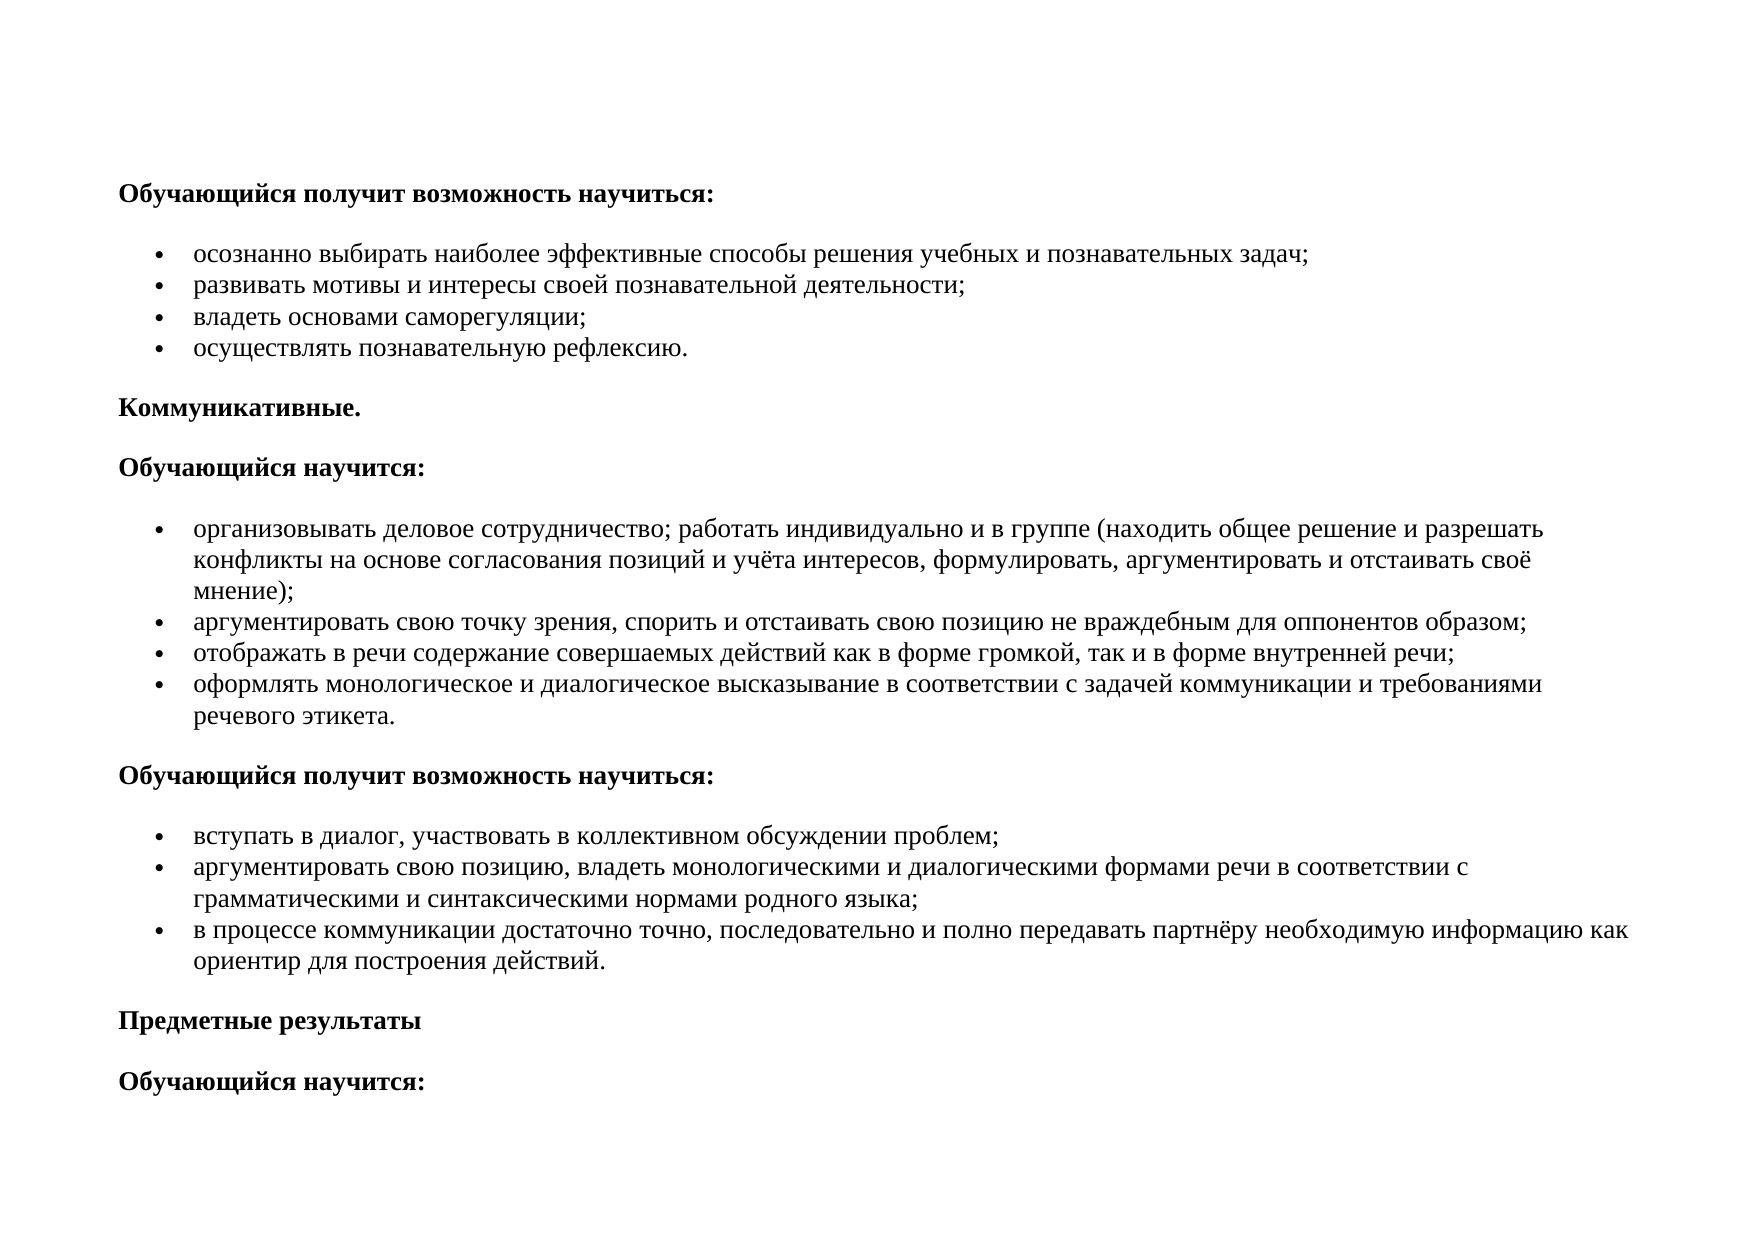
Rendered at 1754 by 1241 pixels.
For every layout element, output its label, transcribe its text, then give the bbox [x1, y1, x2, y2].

list отображать в речи содержание совершаемых действий как в форме громкой, так и в форме внутренней речи; [156, 636, 1636, 668]
list владеть основами саморегуляции; [156, 300, 1636, 331]
text Обучающийся научится: [118, 452, 1636, 483]
list осуществлять познавательную рефлексию. [156, 331, 1636, 362]
text Коммуникативные. [118, 391, 1636, 422]
text Предметные результаты [118, 1004, 1636, 1035]
list организовывать деловое сотрудничество; работать индивидуально и в группе (находить общее решение и разрешать конфликты на основе согласования позиций и учёта интересов, формулировать, аргументировать и отстаивать своё мнение); [156, 512, 1636, 605]
list вступать в диалог, участвовать в коллективном обсуждении проблем; [156, 819, 1636, 851]
list развивать мотивы и интересы своей познавательной деятельности; [156, 269, 1636, 300]
list аргументировать свою позицию, владеть монологическими и диалогическими формами речи в соответствии с грамматическими и синтаксическими нормами родного языка; [156, 851, 1636, 913]
list оформлять монологическое и диалогическое высказывание в соответствии с задачей коммуникации и требованиями речевого этикета. [156, 668, 1636, 730]
text Обучающийся научится: [118, 1064, 1636, 1096]
list аргументировать свою точку зрения, спорить и отстаивать свою позицию не враждебным для оппонентов образом; [156, 605, 1636, 636]
list в процессе коммуникации достаточно точно, последовательно и полно передавать партнёру необходимую информацию как ориентир для построения действий. [156, 913, 1636, 975]
text Обучающийся получит возможность научиться: [118, 759, 1636, 790]
text Обучающийся получит возможность научиться: [118, 177, 1636, 208]
list осознанно выбирать наиболее эффективные способы решения учебных и познавательных задач; [156, 237, 1636, 269]
